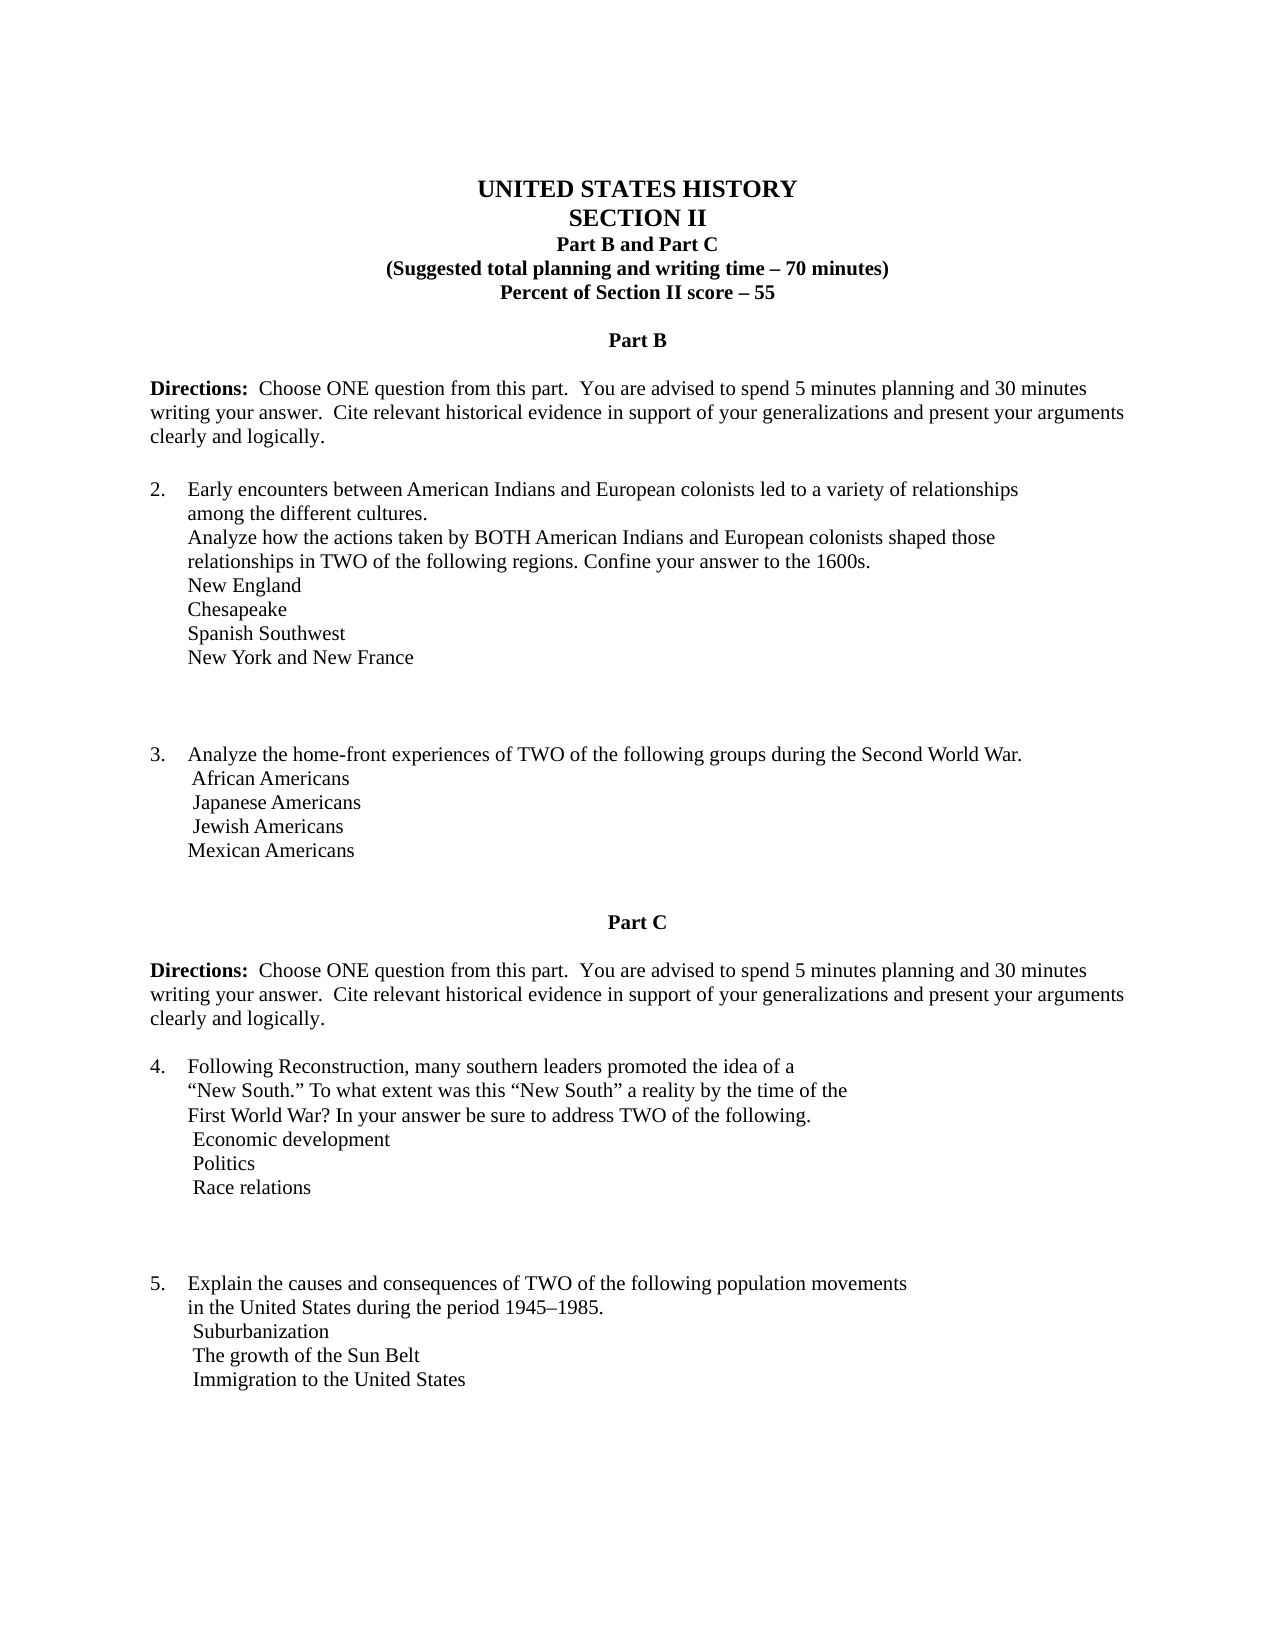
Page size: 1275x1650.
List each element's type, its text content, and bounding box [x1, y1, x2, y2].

subtitle Part B and Part C [187, 232, 1087, 256]
text New England [187, 573, 1087, 597]
text Politics [187, 1151, 1087, 1175]
subtitle Part C [150, 910, 1125, 934]
text Suburbanization [187, 1319, 1087, 1343]
text Race relations [187, 1175, 1087, 1199]
list Analyze the home-front experiences of TWO of the following groups during the Second World War. [150, 742, 1087, 766]
text Analyze how the actions taken by BOTH American Indians and European colonists shaped those [187, 525, 1087, 549]
list Following Reconstruction, many southern leaders promoted the idea of a [150, 1054, 1087, 1078]
text New York and New France [187, 645, 1087, 669]
text in the United States during the period 1945–1985. [187, 1295, 1087, 1319]
text Economic development [187, 1127, 1087, 1151]
text among the different cultures. [187, 501, 1087, 525]
text Percent of Section II score – 55 [187, 280, 1087, 304]
text (Suggested total planning and writing time – 70 minutes) [187, 256, 1087, 280]
subtitle Part B [150, 328, 1125, 352]
text Spanish Southwest [187, 621, 1087, 645]
text Directions: Choose ONE question from this part. You are advised to spend 5 minutes planning and 30 minutes writing your answer. Cite relevant historical evidence in support of your generalizations and present your arguments clearly and logically. [150, 958, 1125, 1030]
text UNITED STATES HISTORY SECTION II [187, 174, 1087, 232]
text “New South.” To what extent was this “New South” a reality by the time of the [187, 1078, 1087, 1102]
text Chesapeake [187, 597, 1087, 621]
text Japanese Americans [187, 790, 1087, 814]
text Immigration to the United States [187, 1367, 1087, 1391]
text Directions: Choose ONE question from this part. You are advised to spend 5 minutes planning and 30 minutes writing your answer. Cite relevant historical evidence in support of your generalizations and present your arguments clearly and logically. [150, 376, 1125, 448]
text African Americans [187, 766, 1087, 790]
text Jewish Americans [187, 814, 1087, 838]
text Mexican Americans [187, 838, 1087, 862]
list Explain the causes and consequences of TWO of the following population movements [150, 1271, 1087, 1295]
text The growth of the Sun Belt [187, 1343, 1087, 1367]
text First World War? In your answer be sure to address TWO of the following. [187, 1102, 1087, 1127]
text relationships in TWO of the following regions. Confine your answer to the 1600s. [187, 549, 1087, 573]
list Early encounters between American Indians and European colonists led to a variety of relationships [150, 477, 1087, 501]
